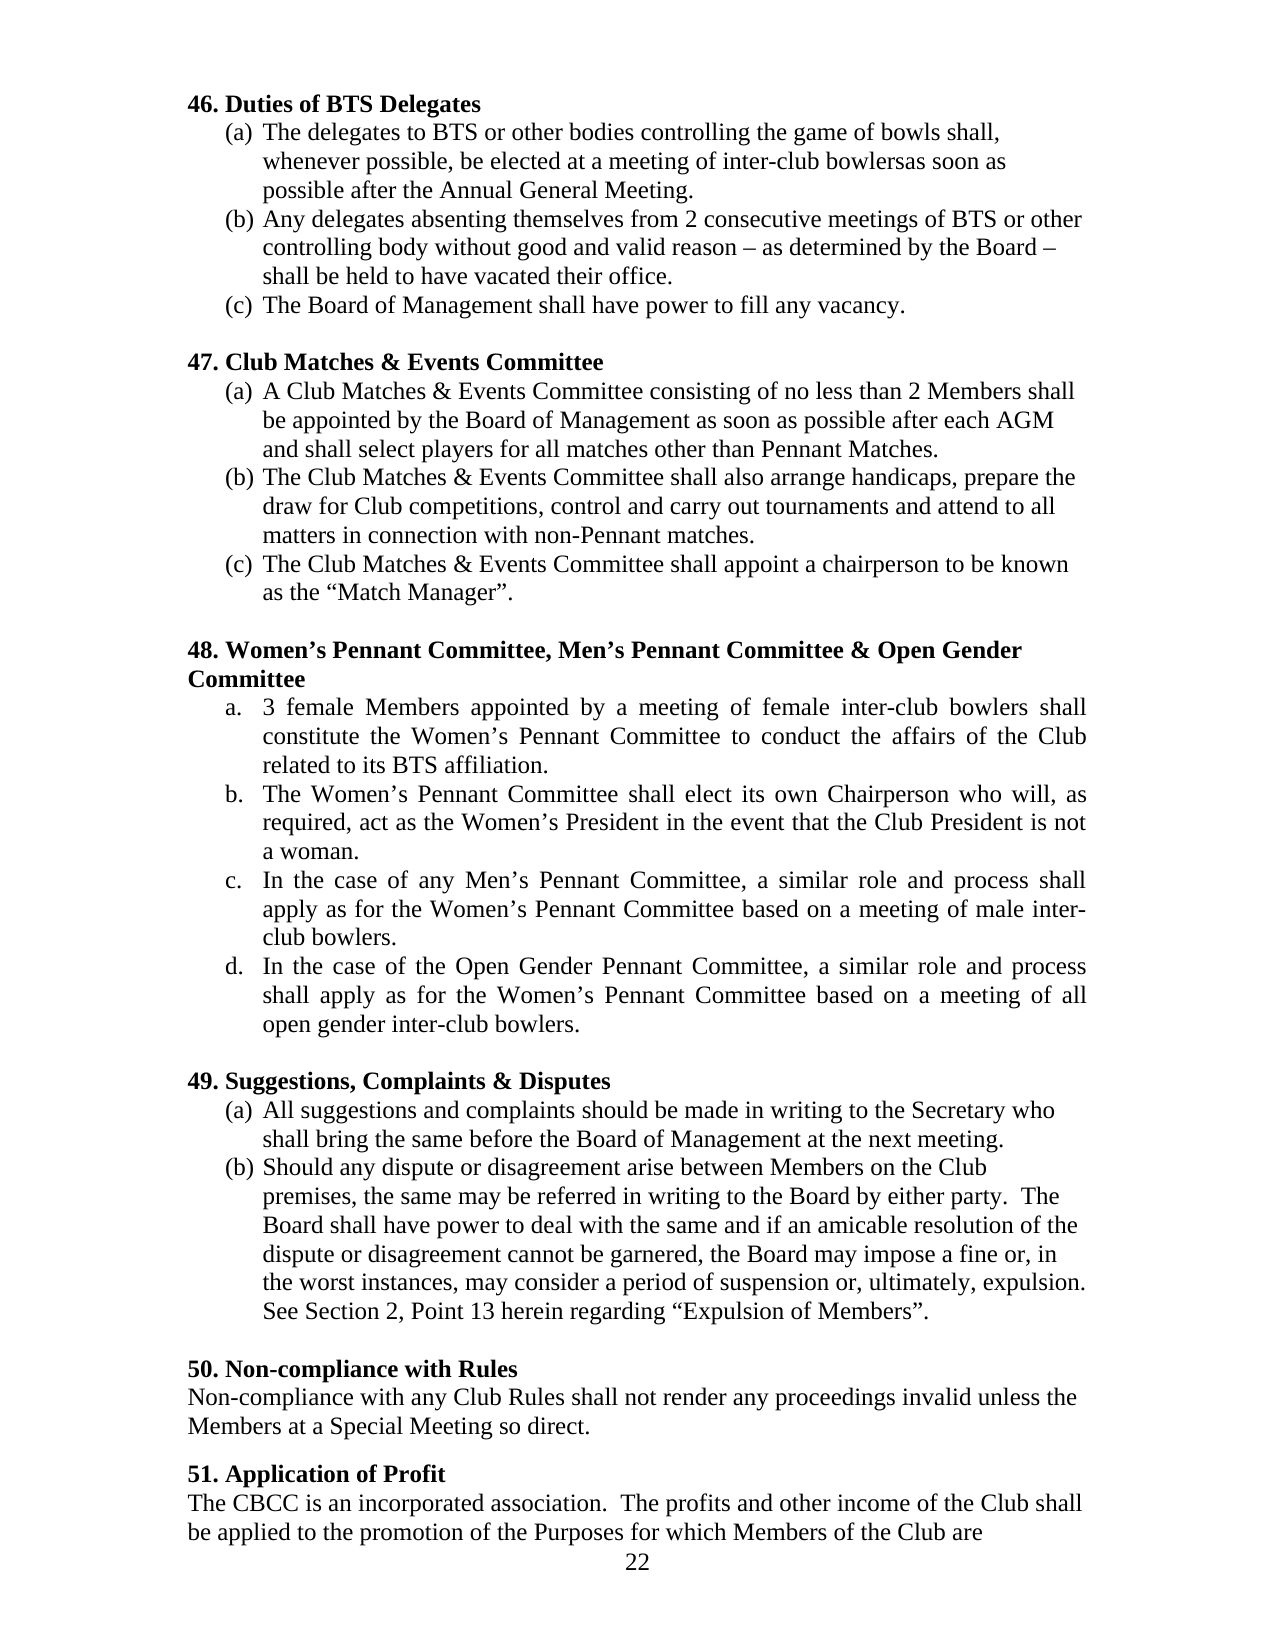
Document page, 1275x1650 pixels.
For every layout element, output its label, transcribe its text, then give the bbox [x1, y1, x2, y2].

list 3 female Members appointed by a meeting of female inter-club bowlers shall constitute the Women’s Pennant Committee to conduct the affairs of the Club related to its BTS affiliation. [225, 692, 1088, 779]
list In the case of any Men’s Pennant Committee, a similar role and process shall apply as for the Women’s Pennant Committee based on a meeting of male inter-club bowlers. [225, 865, 1088, 951]
list In the case of the Open Gender Pennant Committee, a similar role and process shall apply as for the Women’s Pennant Committee based on a meeting of all open gender inter-club bowlers. [225, 951, 1088, 1037]
list The Board of Management shall have power to fill any vacancy. [225, 290, 1088, 319]
text 51. Application of Profit [187, 1459, 1088, 1488]
text 49. Suggestions, Complaints & Disputes [187, 1066, 1088, 1095]
list Any delegates absenting themselves from 2 consecutive meetings of BTS or other controlling body without good and valid reason – as determined by the Board – shall be held to have vacated their office. [225, 204, 1088, 290]
text 50. Non-compliance with Rules [187, 1354, 1088, 1382]
list All suggestions and complaints should be made in writing to the Secretary who shall bring the same before the Board of Management at the next meeting. [225, 1095, 1088, 1152]
text 46. Duties of BTS Delegates [187, 89, 1088, 117]
text 47. Club Matches & Events Committee [187, 347, 1088, 376]
list A Club Matches & Events Committee consisting of no less than 2 Members shall be appointed by the Board of Management as soon as possible after each AGM and shall select players for all matches other than Pennant Matches. [225, 376, 1088, 462]
list Should any dispute or disagreement arise between Members on the Club premises, the same may be referred in writing to the Board by either party. The Board shall have power to deal with the same and if an amicable resolution of the dispute or disagreement cannot be garnered, the Board may impose a fine or, in the worst instances, may consider a period of suspension or, ultimately, expulsion. See Section 2, Point 13 herein regarding “Expulsion of Members”. [225, 1152, 1088, 1325]
list The Women’s Pennant Committee shall elect its own Chairperson who will, as required, act as the Women’s President in the event that the Club President is not a woman. [225, 779, 1088, 865]
list The Club Matches & Events Committee shall appoint a chairperson to be known as the “Match Manager”. [225, 549, 1088, 606]
text Non-compliance with any Club Rules shall not render any proceedings invalid unless the Members at a Special Meeting so direct. [187, 1382, 1088, 1440]
list The Club Matches & Events Committee shall also arrange handicaps, prepare the draw for Club competitions, control and carry out tournaments and attend to all matters in connection with non-Pennant matches. [225, 462, 1088, 549]
text 48. Women’s Pennant Committee, Men’s Pennant Committee & Open Gender Committee [187, 635, 1088, 692]
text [187, 1488, 1088, 1545]
list The delegates to BTS or other bodies controlling the game of bowls shall, whenever possible, be elected at a meeting of inter-club bowlersas soon as possible after the Annual General Meeting. [225, 117, 1088, 204]
